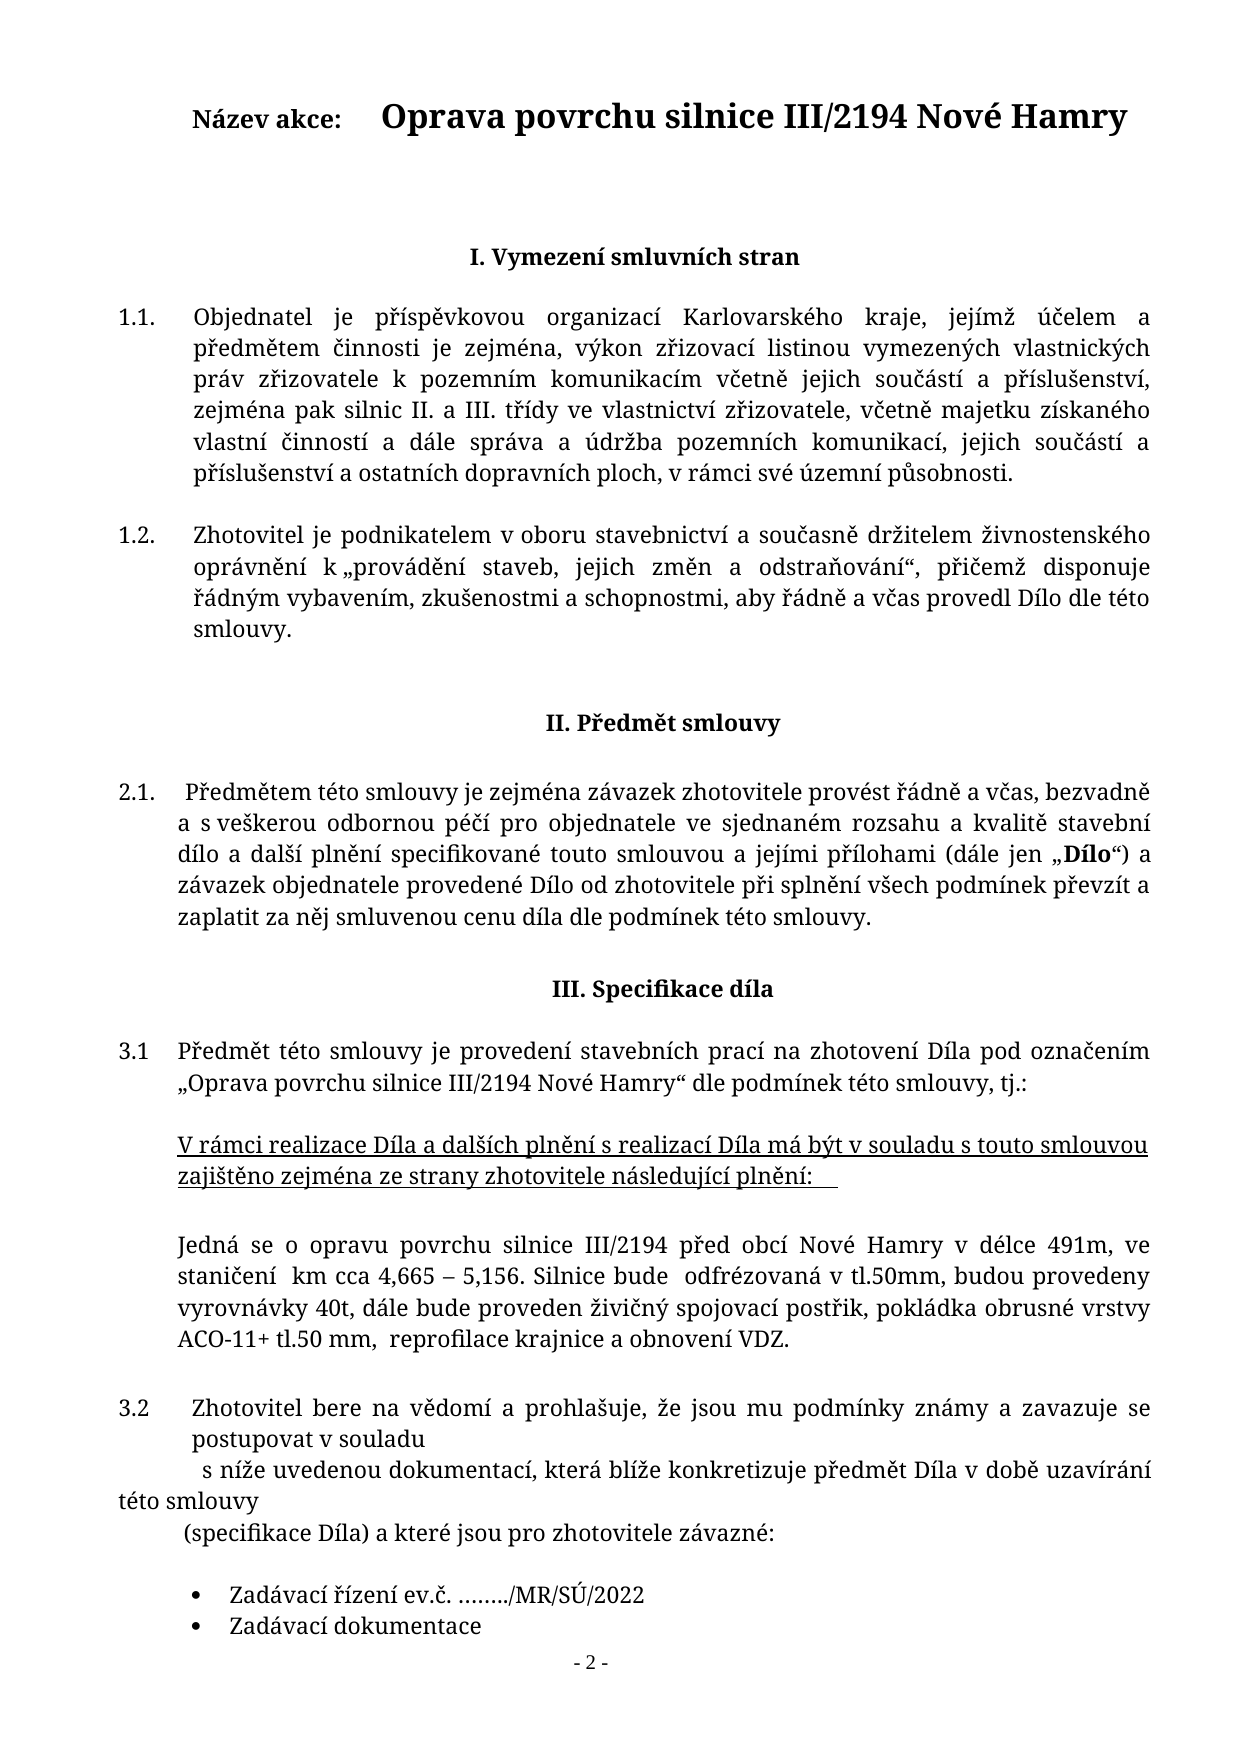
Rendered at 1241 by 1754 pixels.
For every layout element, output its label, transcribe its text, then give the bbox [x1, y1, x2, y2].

text 1.1. Objednatel je příspěvkovou organizací Karlovarského kraje, jejímž účelem a předmětem činnosti je zejména, výkon zřizovací listinou vymezených vlastnických práv zřizovatele k pozemním komunikacím včetně jejich součástí a příslušenství, zejména pak silnic II. a III. třídy ve vlastnictví zřizovatele, včetně majetku získaného vlastní činností a dále správa a údržba pozemních komunikací, jejich součástí a příslušenství a ostatních dopravních ploch, v rámci své územní působnosti. [118, 301, 1152, 488]
list Zadávací řízení ev.č. ……../MR/SÚ/2022 [192, 1579, 1152, 1610]
list Předmět této smlouvy je provedení stavebních prací na zhotovení Díla pod označením „Oprava povrchu silnice III/2194 Nové Hamry“ dle podmínek této smlouvy, tj.: [118, 1035, 1152, 1098]
text I. Vymezení smluvních stran [118, 241, 1152, 272]
text 1.2. Zhotovitel je podnikatelem v oboru stavebnictví a současně držitelem živnostenského oprávnění k „provádění staveb, jejich změn a odstraňování“, přičemž disponuje řádným vybavením, zkušenostmi a schopnostmi, aby řádně a včas provedl Dílo dle této smlouvy. [118, 519, 1152, 644]
text II. Předmět smlouvy [174, 707, 1152, 738]
text Název akce: Oprava povrchu silnice III/2194 Nové Hamry [118, 93, 1152, 138]
text III. Specifikace díla [174, 973, 1152, 1004]
text s níže uvedenou dokumentací, která blíže konkretizuje předmět Díla v době uzavírání této smlouvy [118, 1454, 1152, 1517]
list Zhotovitel bere na vědomí a prohlašuje, že jsou mu podmínky známy a zavazuje se postupovat v souladu [118, 1392, 1152, 1454]
text V rámci realizace Díla a dalších plnění s realizací Díla má být v souladu s touto smlouvou zajištěno zejména ze strany zhotovitele následující plnění: [177, 1129, 1152, 1192]
text 2.1. Předmětem této smlouvy je zejména závazek zhotovitele provést řádně a včas, bezvadně a s veškerou odbornou péčí pro objednatele ve sjednaném rozsahu a kvalitě stavební dílo a další plnění specifikované touto smlouvou a jejími přílohami (dále jen „Dílo“) a závazek objednatele provedené Dílo od zhotovitele při splnění všech podmínek převzít a zaplatit za něj smluvenou cenu díla dle podmínek této smlouvy. [118, 776, 1152, 932]
text Jedná se o opravu povrchu silnice III/2194 před obcí Nové Hamry v délce 491m, ve staničení km cca 4,665 – 5,156. Silnice bude odfrézovaná v tl.50mm, budou provedeny vyrovnávky 40t, dále bude proveden živičný spojovací postřik, pokládka obrusné vrstvy ACO-11+ tl.50 mm, reprofilace krajnice a obnovení VDZ. [118, 1229, 1152, 1354]
list Zadávací dokumentace [192, 1610, 1152, 1642]
text (specifikace Díla) a které jsou pro zhotovitele závazné: [118, 1517, 1152, 1548]
